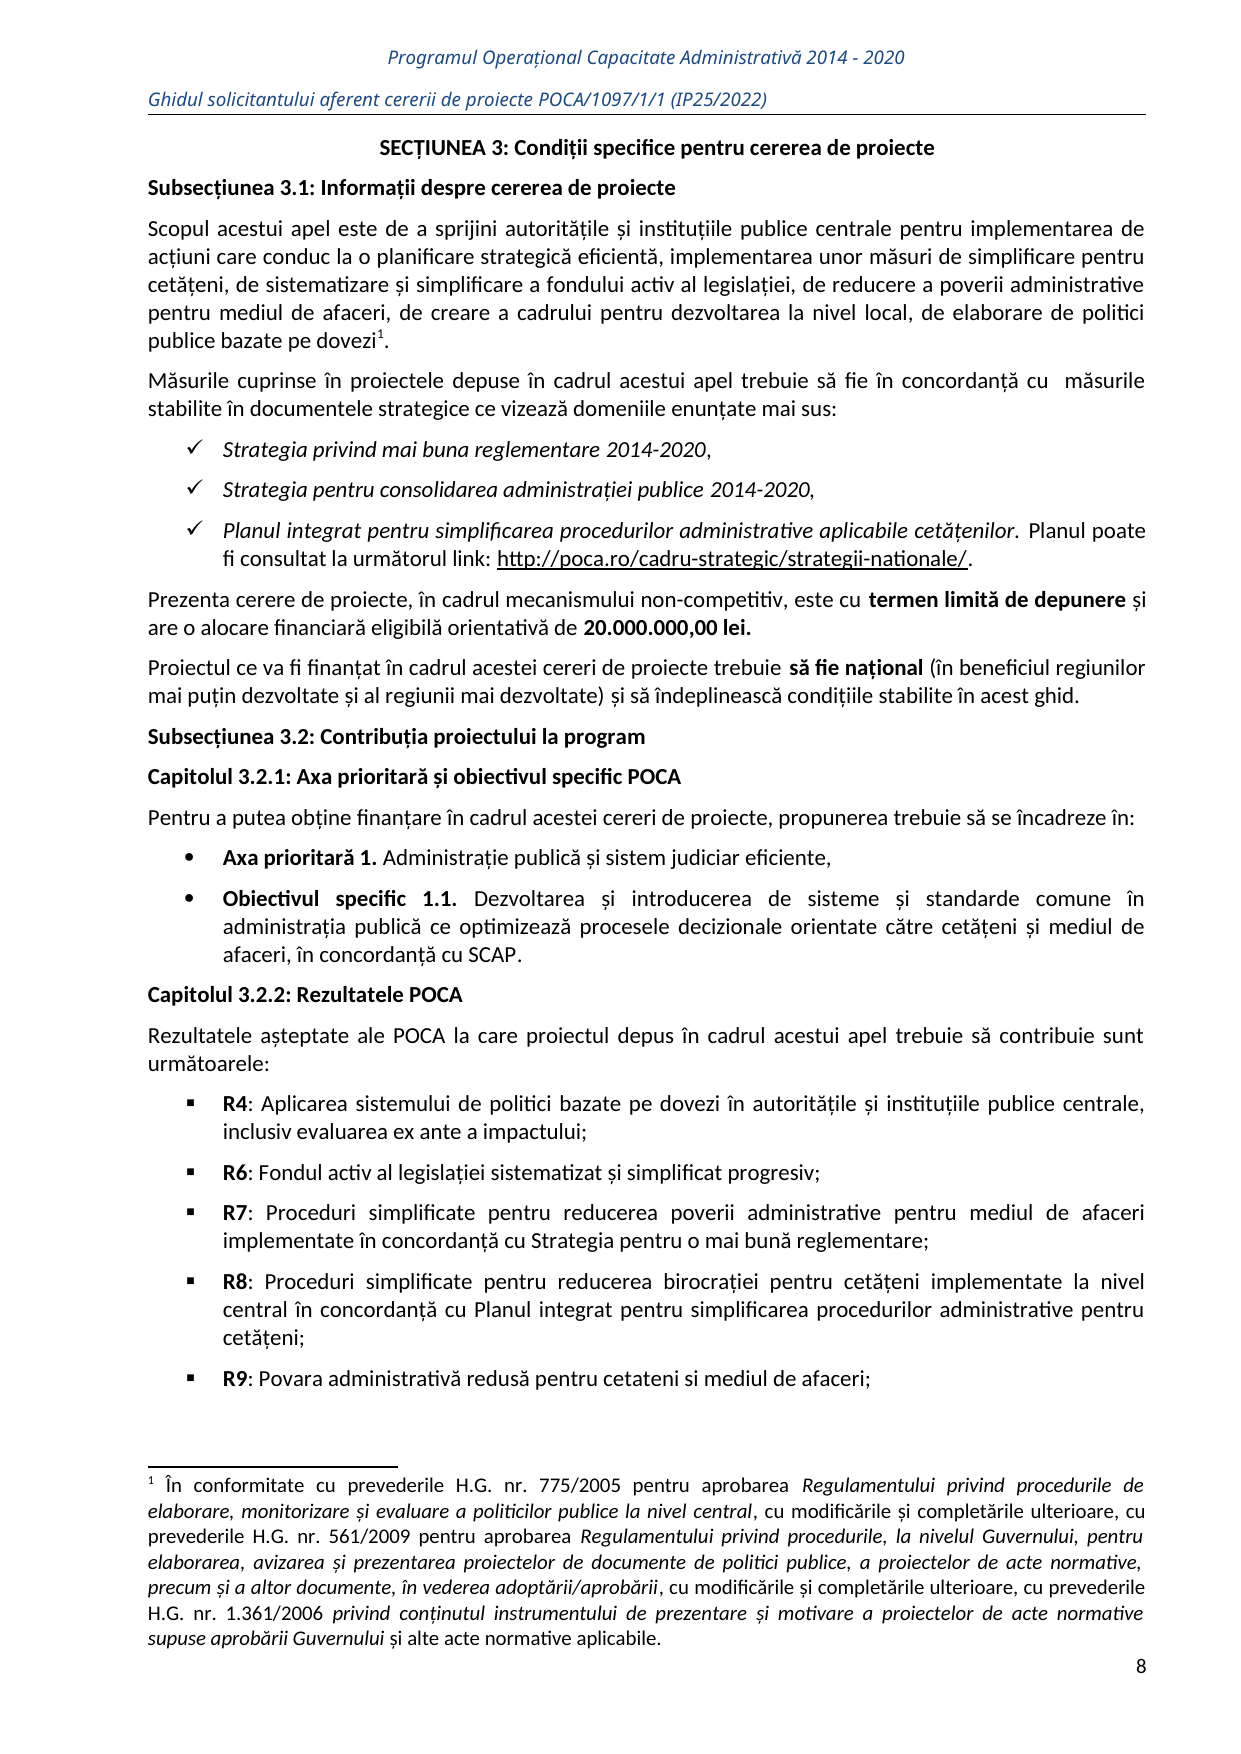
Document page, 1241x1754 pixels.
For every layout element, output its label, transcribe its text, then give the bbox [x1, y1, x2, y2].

text Rezultatele așteptate ale POCA la care proiectul depus în cadrul acestui apel trebuie să contribuie sunt următoarele: [148, 1021, 1146, 1077]
list Strategia privind mai buna reglementare 2014-2020, [185, 435, 1146, 463]
text Prezenta cerere de proiecte, în cadrul mecanismului non-competitiv, este cu termen limită de depunere și are o alocare financiară eligibilă orientativă de 20.000.000,00 lei. [148, 585, 1146, 641]
subtitle SECȚIUNEA 3: Condiții specifice pentru cererea de proiecte [168, 133, 1146, 161]
text Proiectul ce va fi finanțat în cadrul acestei cereri de proiecte trebuie să fie național (în beneficiul regiunilor mai puțin dezvoltate și al regiunii mai dezvoltate) și să îndeplinească condițiile stabilite în acest ghid. [148, 653, 1146, 709]
text Scopul acestui apel este de a sprijini autoritățile și instituțiile publice centrale pentru implementarea de acțiuni care conduc la o planificare strategică eficientă, implementarea unor măsuri de simplificare pentru cetățeni, de sistematizare și simplificare a fondului activ al legislației, de reducere a poverii administrative pentru mediul de afaceri, de creare a cadrului pentru dezvoltarea la nivel local, de elaborare de politici publice bazate pe dovezi. [148, 214, 1146, 354]
list R6: Fondul activ al legislației sistematizat și simplificat progresiv; [185, 1158, 1146, 1186]
subtitle Capitolul 3.2.1: Axa prioritară și obiectivul specific POCA [148, 762, 1146, 790]
list R9: Povara administrativă redusă pentru cetateni si mediul de afaceri; [185, 1364, 1146, 1392]
list R4: Aplicarea sistemului de politici bazate pe dovezi în autoritățile și instituțiile publice centrale, inclusiv evaluarea ex ante a impactului; [185, 1089, 1146, 1146]
list Obiectivul specific 1.1. Dezvoltarea și introducerea de sisteme și standarde comune în administrația publică ce optimizează procesele decizionale orientate către cetățeni și mediul de afaceri, în concordanță cu SCAP. [185, 884, 1146, 968]
list R7: Proceduri simplificate pentru reducerea poverii administrative pentru mediul de afaceri implementate în concordanță cu Strategia pentru o mai bună reglementare; [185, 1198, 1146, 1254]
subtitle Capitolul 3.2.2: Rezultatele POCA [148, 980, 1146, 1008]
list Strategia pentru consolidarea administrației publice 2014-2020, [185, 476, 1146, 504]
list R8: Proceduri simplificate pentru reducerea birocrației pentru cetățeni implementate la nivel central în concordanță cu Planul integrat pentru simplificarea procedurilor administrative pentru cetățeni; [185, 1267, 1146, 1351]
subtitle Subsecțiunea 3.2: Contribuția proiectului la program [148, 722, 1146, 750]
text Măsurile cuprinse în proiectele depuse în cadrul acestui apel trebuie să fie în concordanță cu măsurile stabilite în documentele strategice ce vizează domeniile enunțate mai sus: [148, 367, 1146, 423]
list Axa prioritară 1. Administrație publică și sistem judiciar eficiente, [185, 843, 1146, 871]
text Pentru a putea obține finanțare în cadrul acestei cereri de proiecte, propunerea trebuie să se încadreze în: [148, 803, 1146, 831]
subtitle Subsecțiunea 3.1: Informații despre cererea de proiecte [148, 173, 1146, 201]
list Planul integrat pentru simplificarea procedurilor administrative aplicabile cetățenilor. Planul poate fi consultat la următorul link: http://poca.ro/cadru-strategic/strategii-nationale/. [185, 516, 1146, 572]
